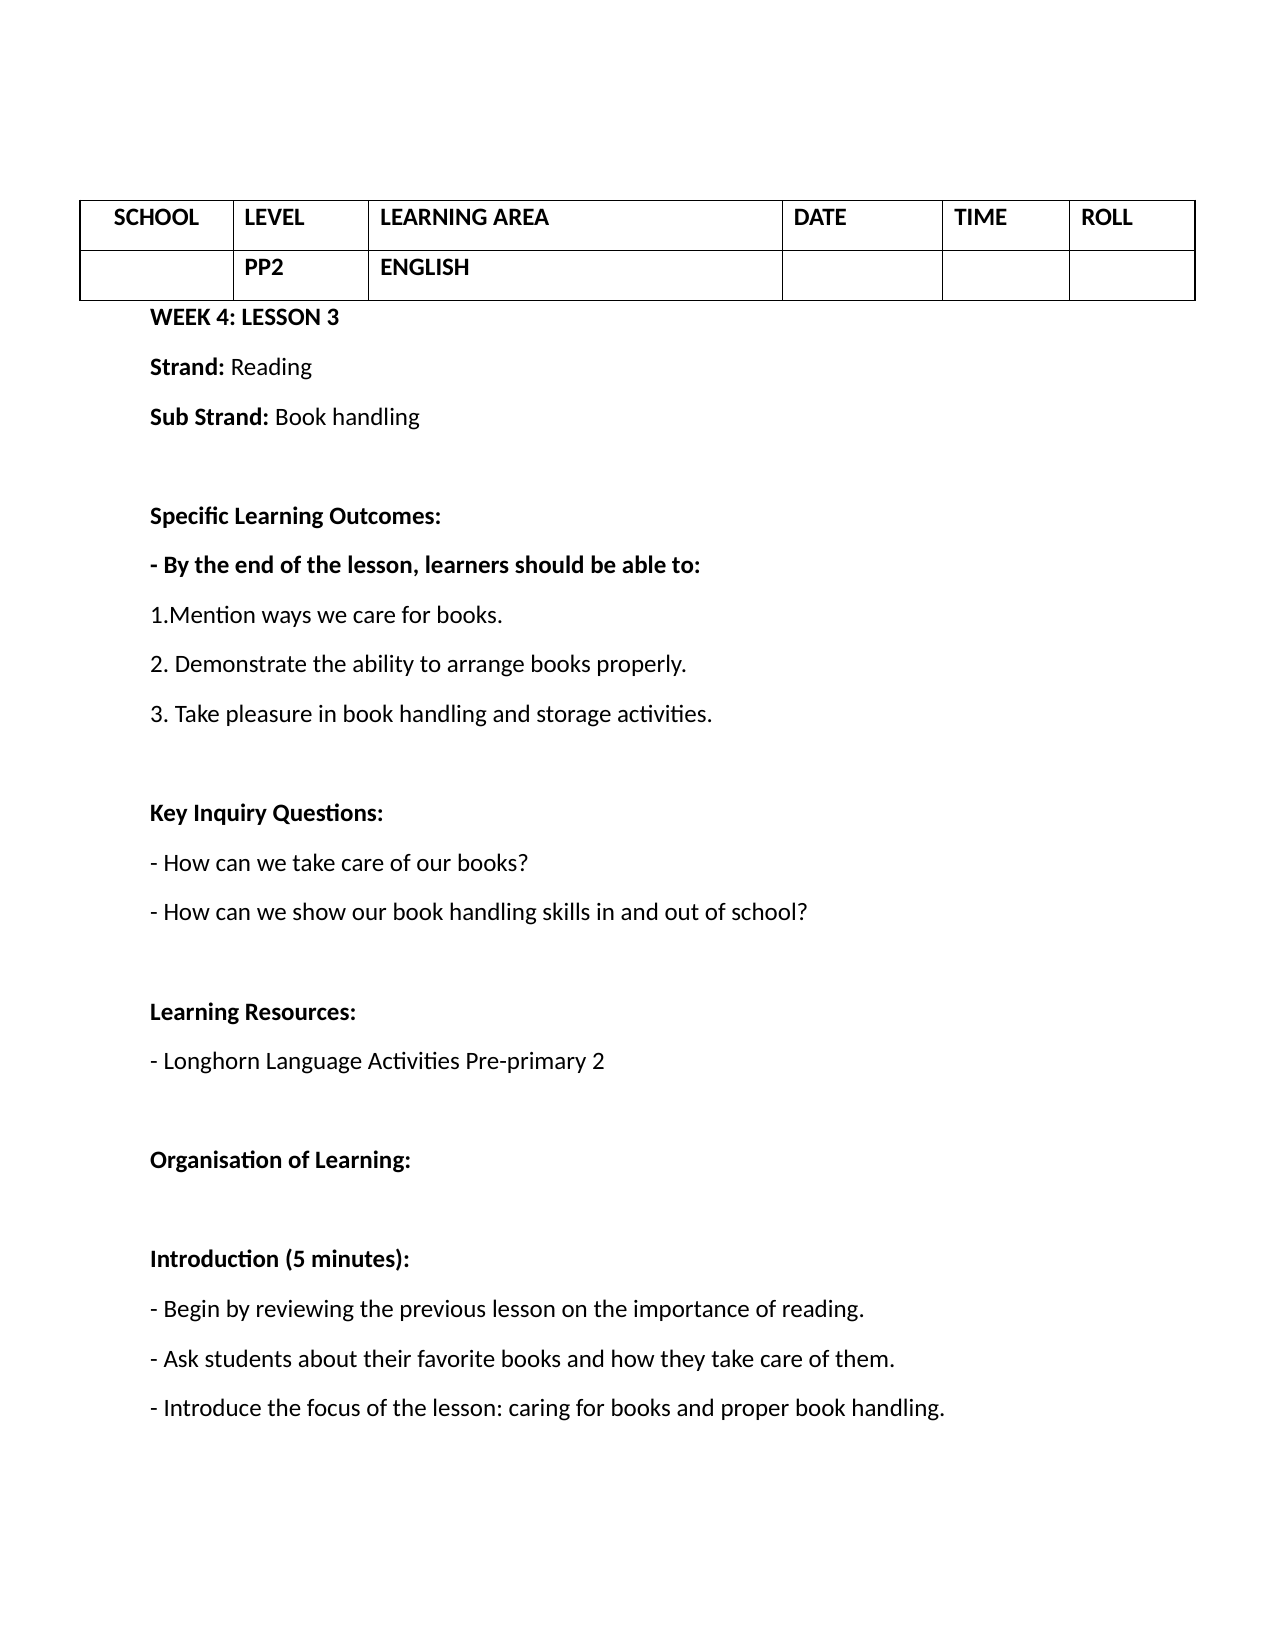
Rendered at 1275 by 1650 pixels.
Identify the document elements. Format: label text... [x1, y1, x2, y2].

text Sub Strand: Book handling [150, 401, 1125, 431]
table_header TIME [943, 201, 1069, 250]
table_header SCHOOL [81, 201, 233, 250]
text Introduction (5 minutes): [150, 1243, 1125, 1274]
table_cell [81, 251, 233, 300]
text Learning Resources: [150, 996, 1125, 1026]
text - Introduce the focus of the lesson: caring for books and proper book handling. [150, 1392, 1125, 1423]
table_cell [943, 251, 1069, 300]
table_header LEARNING AREA [369, 201, 782, 250]
table_header DATE [783, 201, 942, 250]
table_cell PP2 [234, 251, 368, 300]
table_cell [783, 251, 942, 300]
text 3. Take pleasure in book handling and storage activities. [150, 698, 1125, 729]
text Key Inquiry Questions: [150, 797, 1125, 828]
text 1.Mention ways we care for books. [150, 599, 1125, 629]
text Strand: Reading [150, 351, 1125, 382]
text Specific Learning Outcomes: [150, 500, 1125, 530]
table_header LEVEL [234, 201, 368, 250]
text - Longhorn Language Activities Pre-primary 2 [150, 1045, 1125, 1076]
table_cell [1070, 251, 1194, 300]
text - By the end of the lesson, learners should be able to: [150, 549, 1125, 580]
text - How can we show our book handling skills in and out of school? [150, 896, 1125, 927]
table_cell ENGLISH [369, 251, 782, 300]
text Organisation of Learning: [150, 1144, 1125, 1175]
table_header ROLL [1070, 201, 1194, 250]
text 2. Demonstrate the ability to arrange books properly. [150, 648, 1125, 679]
text - How can we take care of our books? [150, 847, 1125, 877]
text - Begin by reviewing the previous lesson on the importance of reading. [150, 1293, 1125, 1324]
text WEEK 4: LESSON 3 [150, 301, 1125, 332]
text - Ask students about their favorite books and how they take care of them. [150, 1343, 1125, 1373]
